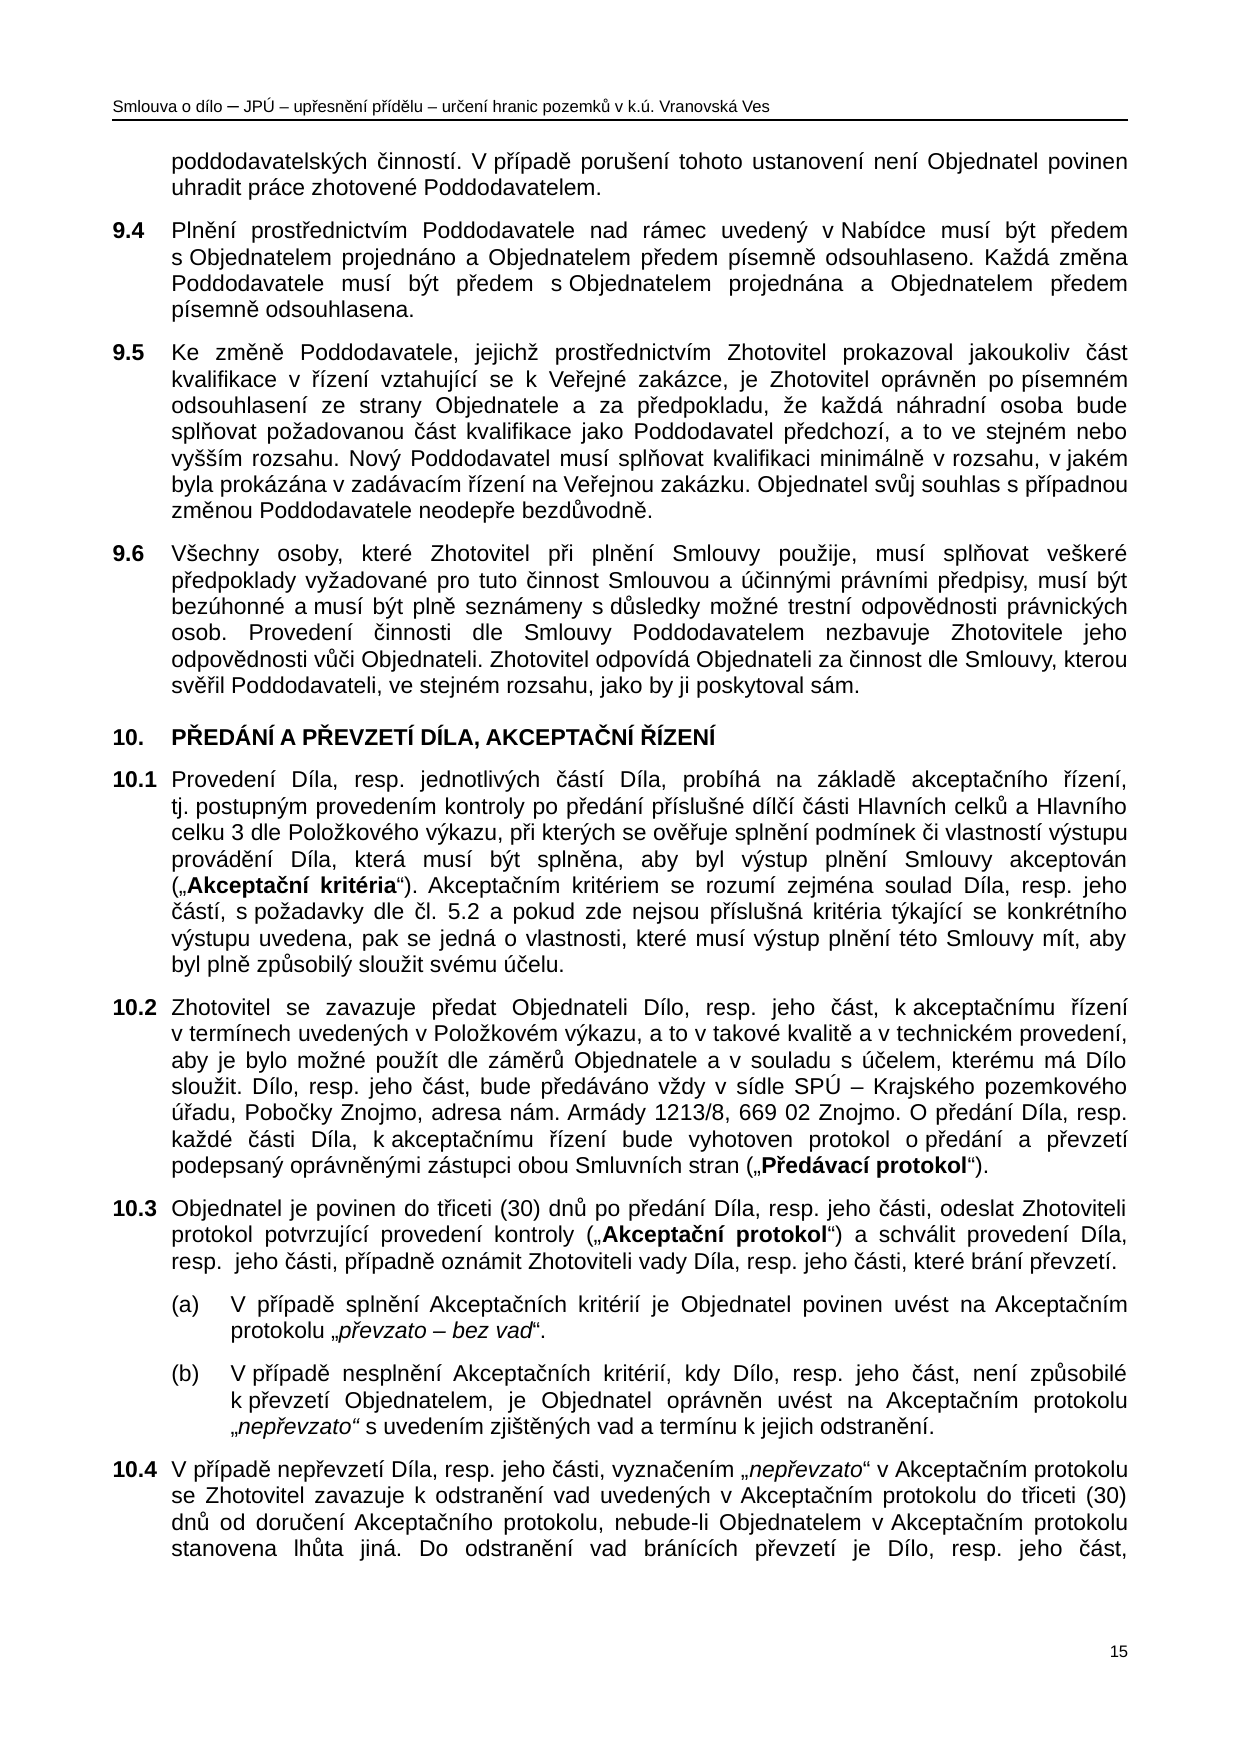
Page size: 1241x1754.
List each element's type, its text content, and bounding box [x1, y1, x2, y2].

text Plnění prostřednictvím Poddodavatele nad rámec uvedený v Nabídce musí být předem s Objednatelem projednáno a Objednatelem předem písemně odsouhlaseno. Každá změna Poddodavatele musí být předem s Objednatelem projednána a Objednatelem předem písemně odsouhlasena. [112, 217, 1128, 322]
text Všechny osoby, které Zhotovitel při plnění Smlouvy použije, musí splňovat veškeré předpoklady vyžadované pro tuto činnost Smlouvou a účinnými právními předpisy, musí být bezúhonné a musí být plně seznámeny s důsledky možné trestní odpovědnosti právnických osob. Provedení činnosti dle Smlouvy Poddodavatelem nezbavuje Zhotovitele jeho odpovědnosti vůči Objednateli. Zhotovitel odpovídá Objednateli za činnost dle Smlouvy, kterou svěřil Poddodavateli, ve stejném rozsahu, jako by ji poskytoval sám. [112, 540, 1128, 698]
text Zhotovitel se zavazuje předat Objednateli Dílo, resp. jeho část, k akceptačnímu řízení v termínech uvedených v Položkovém výkazu, a to v takové kvalitě a v technickém provedení, aby je bylo možné použít dle záměrů Objednatele a v souladu s účelem, kterému má Dílo sloužit. Dílo, resp. jeho část, bude předáváno vždy v sídle SPÚ – Krajského pozemkového úřadu, Pobočky Znojmo, adresa nám. Armády 1213/8, 669 02 Znojmo. O předání Díla, resp. každé části Díla, k akceptačnímu řízení bude vyhotoven protokol o předání a převzetí podepsaný oprávněnými zástupci obou Smluvních stran („Předávací protokol“). [112, 994, 1128, 1178]
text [112, 148, 1128, 200]
text Předání a převzetí Díla, Akceptační řízení [112, 723, 1128, 750]
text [112, 1456, 1128, 1561]
text Ke změně Poddodavatele, jejichž prostřednictvím Zhotovitel prokazoval jakoukoliv část kvalifikace v řízení vztahující se k Veřejné zakázce, je Zhotovitel oprávněn po písemném odsouhlasení ze strany Objednatele a za předpokladu, že každá náhradní osoba bude splňovat požadovanou část kvalifikace jako Poddodavatel předchozí, a to ve stejném nebo vyšším rozsahu. Nový Poddodavatel musí splňovat kvalifikaci minimálně v rozsahu, v jakém byla prokázána v zadávacím řízení na Veřejnou zakázku. Objednatel svůj souhlas s případnou změnou Poddodavatele neodepře bezdůvodně. [112, 339, 1128, 524]
text Provedení Díla, resp. jednotlivých částí Díla, probíhá na základě akceptačního řízení, tj. postupným provedením kontroly po předání příslušné dílčí části Hlavních celků a Hlavního celku 3 dle Položkového výkazu, při kterých se ověřuje splnění podmínek či vlastností výstupu provádění Díla, která musí být splněna, aby byl výstup plnění Smlouvy akceptován („Akceptační kritéria“). Akceptačním kritériem se rozumí zejména soulad Díla, resp. jeho částí, s požadavky dle čl. 5.2 a pokud zde nejsou příslušná kritéria týkající se konkrétního výstupu uvedena, pak se jedná o vlastnosti, které musí výstup plnění této Smlouvy mít, aby byl plně způsobilý sloužit svému účelu. [112, 766, 1128, 977]
list V případě nesplnění Akceptačních kritérií, kdy Dílo, resp. jeho část, není způsobilé k převzetí Objednatelem, je Objednatel oprávněn uvést na Akceptačním protokolu „nepřevzato“ s uvedením zjištěných vad a termínu k jejich odstranění. [171, 1360, 1128, 1439]
list V případě splnění Akceptačních kritérií je Objednatel povinen uvést na Akceptačním protokolu „převzato – bez vad“. [171, 1291, 1128, 1343]
text Objednatel je povinen do třiceti (30) dnů po předání Díla, resp. jeho části, odeslat Zhotoviteli protokol potvrzující provedení kontroly („Akceptační protokol“) a schválit provedení Díla, resp. jeho části, případně oznámit Zhotoviteli vady Díla, resp. jeho části, které brání převzetí. [112, 1195, 1128, 1274]
